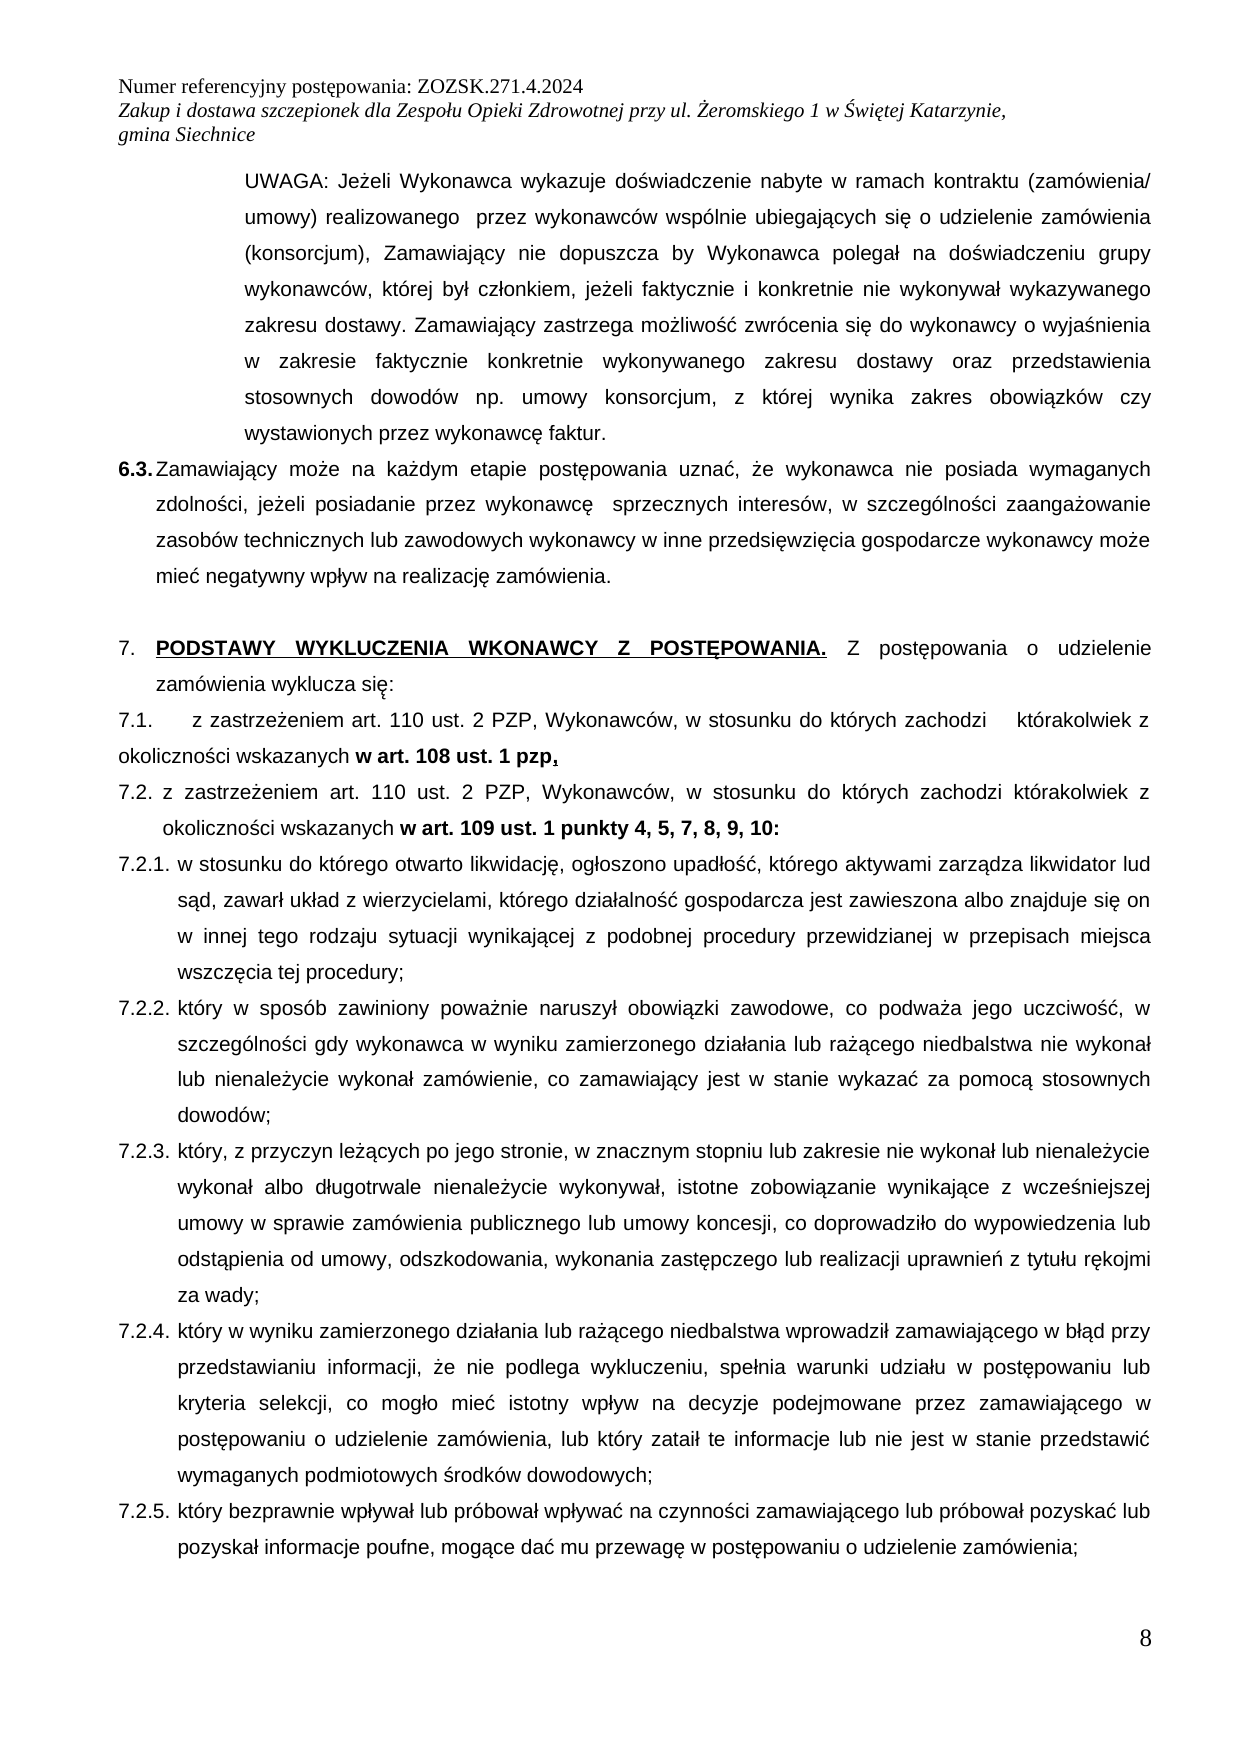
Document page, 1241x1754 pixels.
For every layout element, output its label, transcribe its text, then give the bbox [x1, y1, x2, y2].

list który, z przyczyn leżących po jego stronie, w znacznym stopniu lub zakresie nie wykonał lub nienależycie wykonał albo długotrwale nienależycie wykonywał, istotne zobowiązanie wynikające z wcześniejszej umowy w sprawie zamówienia publicznego lub umowy koncesji, co doprowadziło do wypowiedzenia lub odstąpienia od umowy, odszkodowania, wykonania zastępczego lub realizacji uprawnień z tytułu rękojmi za wady; [118, 1139, 1152, 1307]
list z zastrzeżeniem art. 110 ust. 2 PZP, Wykonawców, w stosunku do których zachodzi którakolwiek z okoliczności wskazanych w art. 109 ust. 1 punkty 4, 5, 7, 8, 9, 10: [118, 780, 1152, 840]
list PODSTAWY WYKLUCZENIA WKONAWCY Z POSTĘPOWANIA. Z postępowania o udzielenie zamówienia wyklucza się̨: [118, 636, 1152, 696]
list UWAGA: Jeżeli Wykonawca wykazuje doświadczenie nabyte w ramach kontraktu (zamówienia/ umowy) realizowanego przez wykonawców wspólnie ubiegających się o udzielenie zamówienia (konsorcjum), Zamawiający nie dopuszcza by Wykonawca polegał na doświadczeniu grupy wykonawców, której był członkiem, jeżeli faktycznie i konkretnie nie wykonywał wykazywanego zakresu dostawy. Zamawiający zastrzega możliwość zwrócenia się do wykonawcy o wyjaśnienia w zakresie faktycznie konkretnie wykonywanego zakresu dostawy oraz przedstawienia stosownych dowodów np. umowy konsorcjum, z której wynika zakres obowiązków czy wystawionych przez wykonawcę faktur. [244, 169, 1152, 444]
list który w sposób zawiniony poważnie naruszył obowiązki zawodowe, co podważa jego uczciwość, w szczególności gdy wykonawca w wyniku zamierzonego działania lub rażącego niedbalstwa nie wykonał lub nienależycie wykonał zamówienie, co zamawiający jest w stanie wykazać za pomocą stosownych dowodów; [118, 995, 1152, 1127]
list który w wyniku zamierzonego działania lub rażącego niedbalstwa wprowadził zamawiającego w błąd przy przedstawianiu informacji, że nie podlega wykluczeniu, spełnia warunki udziału w postępowaniu lub kryteria selekcji, co mogło mieć istotny wpływ na decyzje podejmowane przez zamawiającego w postępowaniu o udzielenie zamówienia, lub który zataił te informacje lub nie jest w stanie przedstawić wymaganych podmiotowych środków dowodowych; [118, 1319, 1152, 1487]
list który bezprawnie wpływał lub próbował wpływać na czynności zamawiającego lub próbował pozyskać lub pozyskał informacje poufne, mogące dać mu przewagę w postępowaniu o udzielenie zamówienia; [118, 1498, 1152, 1558]
list z zastrzeżeniem art. 110 ust. 2 PZP, Wykonawców, w stosunku do których zachodzi którakolwiek z okoliczności wskazanych w art. 108 ust. 1 pzp, [118, 708, 1152, 768]
list w stosunku do którego otwarto likwidację, ogłoszono upadłość, którego aktywami zarządza likwidator lud sąd, zawarł układ z wierzycielami, którego działalność gospodarcza jest zawieszona albo znajduje się on w innej tego rodzaju sytuacji wynikającej z podobnej procedury przewidzianej w przepisach miejsca wszczęcia tej procedury; [118, 852, 1152, 983]
list Zamawiający może na każdym etapie postępowania uznać, że wykonawca nie posiada wymaganych zdolności, jeżeli posiadanie przez wykonawcę sprzecznych interesów, w szczególności zaangażowanie zasobów technicznych lub zawodowych wykonawcy w inne przedsięwzięcia gospodarcze wykonawcy może mieć negatywny wpływ na realizację zamówienia. [118, 456, 1152, 588]
